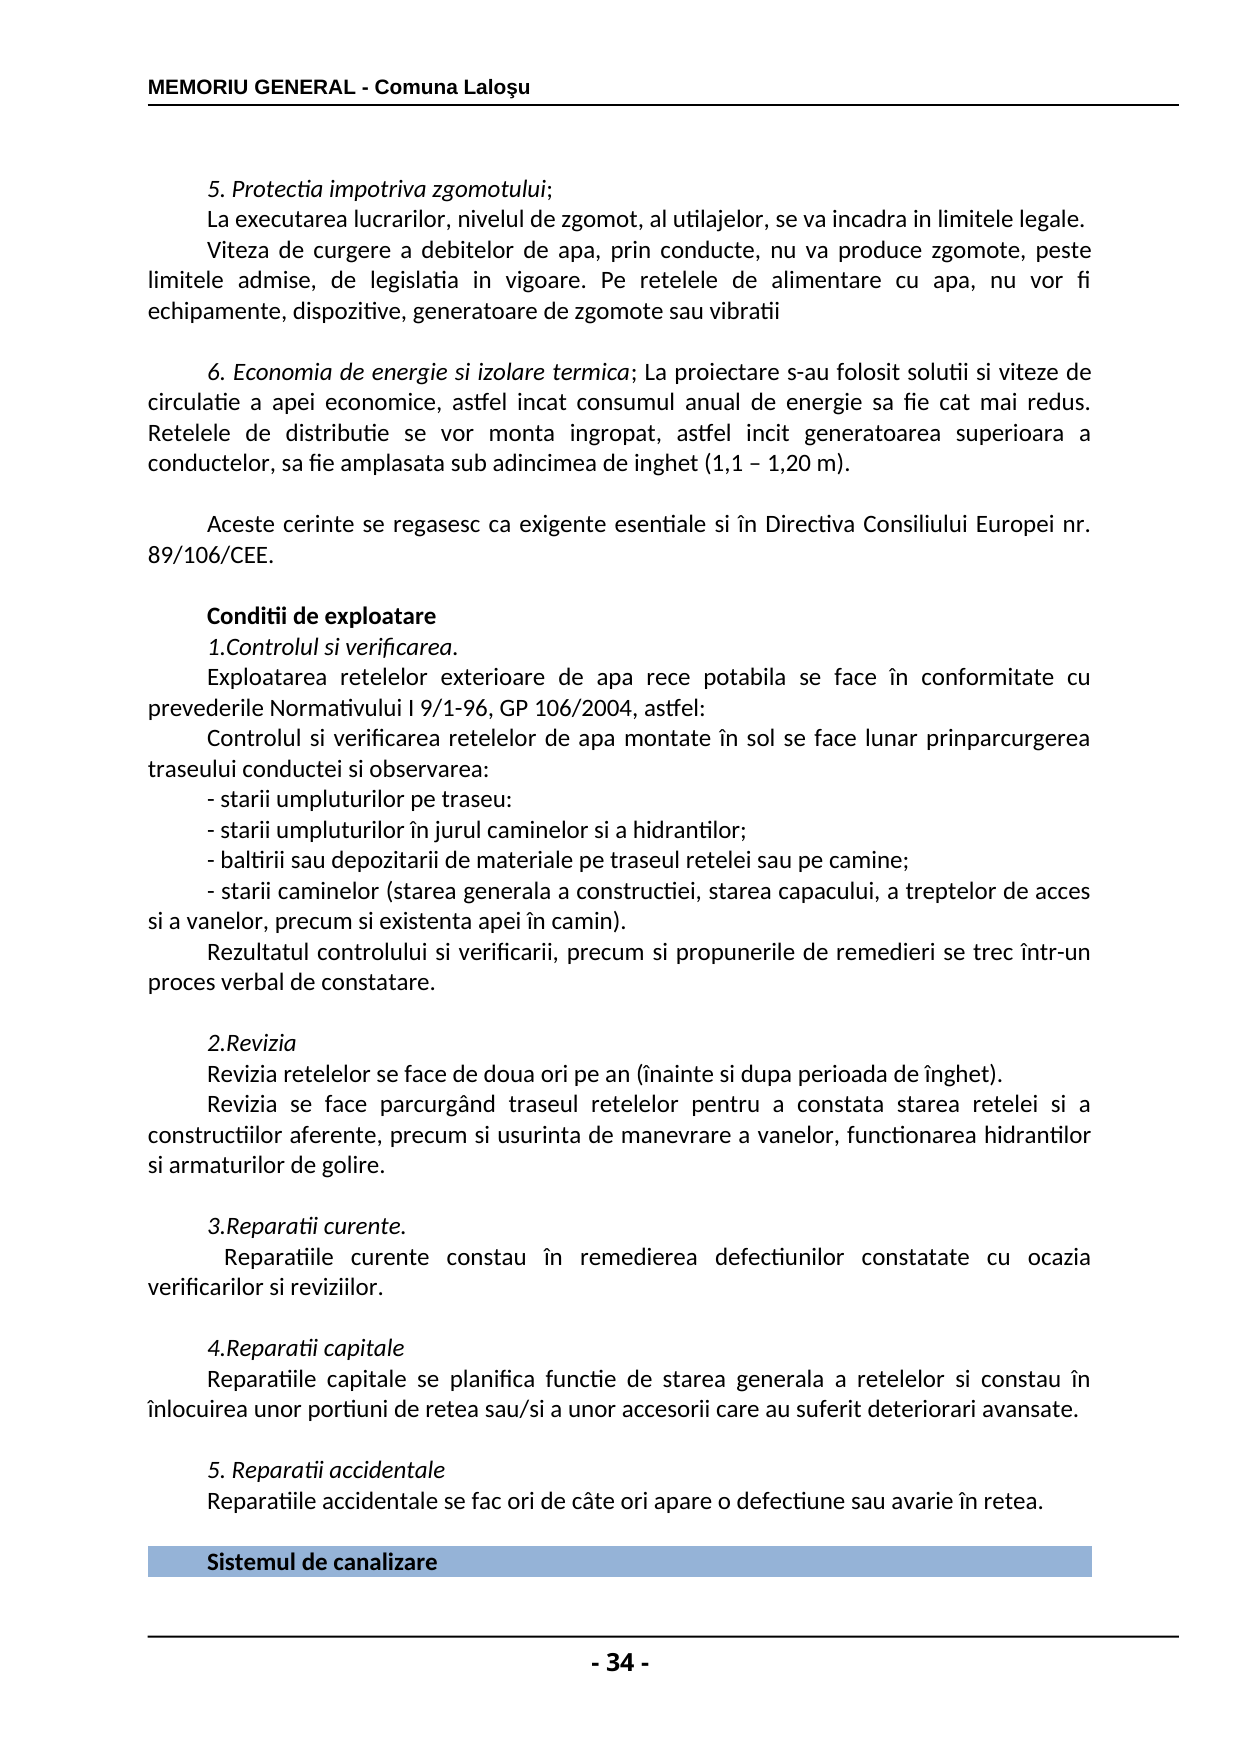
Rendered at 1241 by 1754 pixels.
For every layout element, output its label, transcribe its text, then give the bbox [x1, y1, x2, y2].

text - starii umpluturilor pe traseu: [148, 783, 1092, 814]
text 5. Protectia impotriva zgomotului; [148, 173, 1092, 203]
text 6. Economia de energie si izolare termica; La proiectare s-au folosit solutii si viteze de circulatie a apei economice, astfel incat consumul anual de energie sa fie cat mai redus. Retelele de distributie se vor monta ingropat, astfel incit generatoarea superioara a conductelor, sa fie amplasata sub adincimea de inghet (1,1 – 1,20 m). [148, 356, 1092, 478]
text 3.Reparatii curente. [148, 1211, 1092, 1241]
text Aceste cerinte se regasesc ca exigente esentiale si în Directiva Consiliului Europei nr. 89/106/CEE. [148, 508, 1092, 569]
text - baltirii sau depozitarii de materiale pe traseul retelei sau pe camine; [148, 844, 1092, 875]
text 4.Reparatii capitale [148, 1333, 1092, 1363]
text Reparatiile curente constau în remedierea defectiunilor constatate cu ocazia verificarilor si reviziilor. [148, 1241, 1092, 1302]
text Revizia retelelor se face de doua ori pe an (înainte si dupa perioada de înghet). [148, 1058, 1092, 1088]
text Reparatiile capitale se planifica functie de starea generala a retelelor si constau în înlocuirea unor portiuni de retea sau/si a unor accesorii care au suferit deteriorari avansate. [148, 1363, 1092, 1424]
text 2.Revizia [148, 1027, 1092, 1058]
text 1.Controlul si verificarea. [148, 631, 1092, 661]
text Reparatiile accidentale se fac ori de câte ori apare o defectiune sau avarie în retea. [148, 1485, 1092, 1516]
text Rezultatul controlului si verificarii, precum si propunerile de remedieri se trec într-un proces verbal de constatare. [148, 936, 1092, 997]
text Viteza de curgere a debitelor de apa, prin conducte, nu va produce zgomote, peste limitele admise, de legislatia in vigoare. Pe retelele de alimentare cu apa, nu vor fi echipamente, dispozitive, generatoare de zgomote sau vibratii [148, 234, 1092, 325]
text Sistemul de canalizare [148, 1546, 1092, 1577]
text La executarea lucrarilor, nivelul de zgomot, al utilajelor, se va incadra in limitele legale. [148, 203, 1092, 234]
text Controlul si verificarea retelelor de apa montate în sol se face lunar prinparcurgerea traseului conductei si observarea: [148, 722, 1092, 783]
text Exploatarea retelelor exterioare de apa rece potabila se face în conformitate cu prevederile Normativului I 9/1-96, GP 106/2004, astfel: [148, 661, 1092, 722]
text Revizia se face parcurgând traseul retelelor pentru a constata starea retelei si a constructiilor aferente, precum si usurinta de manevrare a vanelor, functionarea hidrantilor si armaturilor de golire. [148, 1088, 1092, 1180]
text - starii umpluturilor în jurul caminelor si a hidrantilor; [148, 814, 1092, 844]
text 5. Reparatii accidentale [148, 1455, 1092, 1485]
text Conditii de exploatare [148, 600, 1092, 631]
text - starii caminelor (starea generala a constructiei, starea capacului, a treptelor de acces si a vanelor, precum si existenta apei în camin). [148, 875, 1092, 936]
